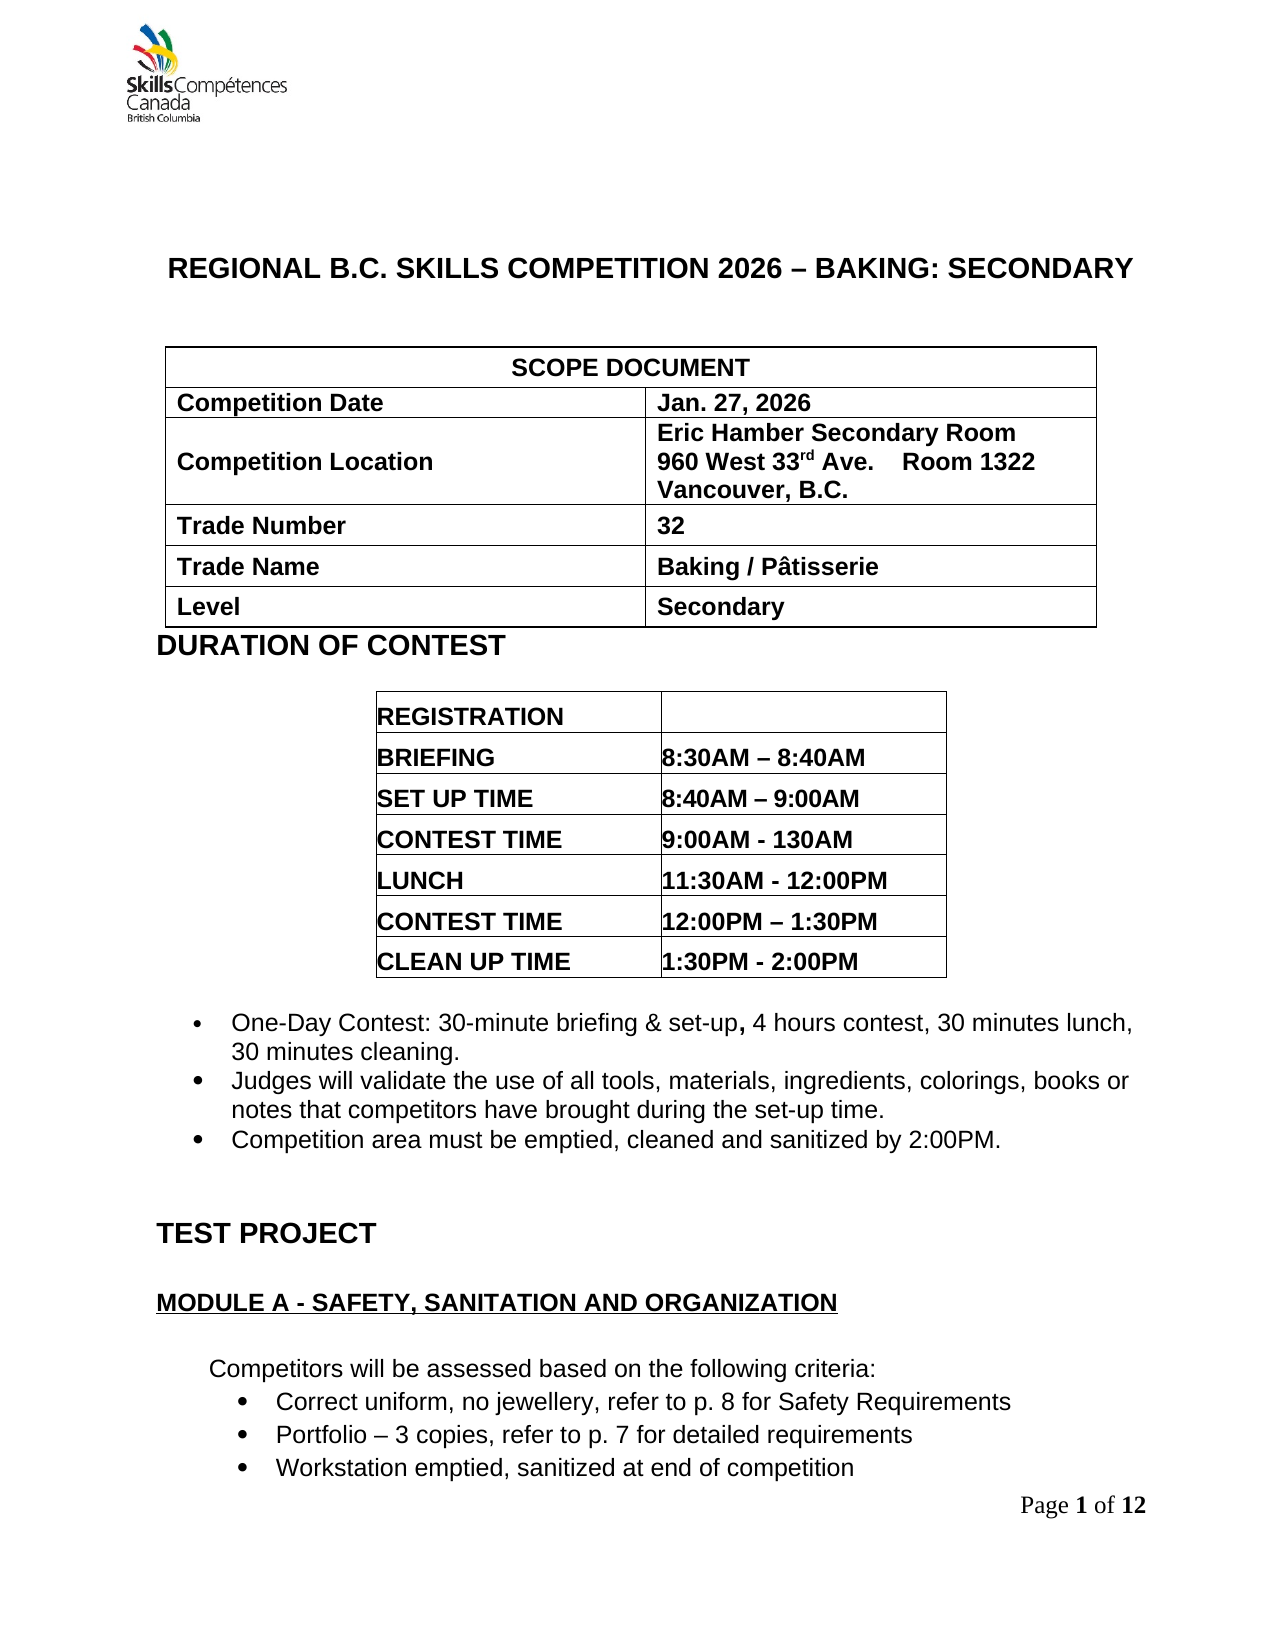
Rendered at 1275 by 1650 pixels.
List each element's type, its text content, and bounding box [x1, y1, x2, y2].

list Competition area must be emptied, cleaned and sanitized by 2:00PM. [194, 1125, 1146, 1154]
table_header REGISTRATION [377, 692, 661, 732]
table_header [662, 692, 946, 732]
list Workstation emptied, sanitized at end of competition [238, 1453, 1146, 1482]
table_cell Trade Name [166, 546, 645, 586]
table_header SCOPE DOCUMENT [166, 348, 1096, 387]
subtitle REGIONAL B.C. SKILLS COMPETITION 2026 – BAKING: SECONDARY [156, 251, 1146, 285]
table_cell Competition Date [166, 388, 645, 417]
table_cell Trade Number [166, 505, 645, 545]
table_cell 32 [646, 505, 1096, 545]
table_cell LUNCH [377, 855, 661, 895]
table_cell 8:40AM – 9:00AM [662, 774, 946, 813]
table_cell Competition Location [166, 418, 645, 504]
table_cell Level [166, 587, 645, 626]
table_cell Jan. 27, 2026 [646, 388, 1096, 417]
list MODULE A - SAFETY, SANITATION AND ORGANIZATION [156, 1288, 1146, 1317]
list Judges will validate the use of all tools, materials, ingredients, colorings, books or notes that competitors have brought during the set-up time. [194, 1066, 1146, 1124]
picture [115, 0, 298, 163]
table_cell 1:30PM - 2:00PM [662, 937, 946, 977]
table_cell Secondary [646, 587, 1096, 626]
table_cell CONTEST TIME [377, 896, 661, 936]
table_cell 12:00PM – 1:30PM [662, 896, 946, 936]
table_cell CLEAN UP TIME [377, 937, 661, 977]
table_cell 11:30AM - 12:00PM [662, 855, 946, 895]
text DURATION OF CONTEST [156, 372, 1146, 661]
table_cell CONTEST TIME [377, 815, 661, 854]
list One-Day Contest: 30-minute briefing & set-up, 4 hours contest, 30 minutes lunch, 30 minutes cleaning. [194, 1008, 1146, 1065]
list Portfolio – 3 copies, refer to p. 7 for detailed requirements [238, 1420, 1146, 1449]
list Correct uniform, no jewellery, refer to p. 8 for Safety Requirements [238, 1387, 1146, 1416]
table_cell BRIEFING [377, 733, 661, 773]
table_cell SET UP TIME [377, 774, 661, 813]
table_cell 8:30AM – 8:40AM [662, 733, 946, 773]
list Competitors will be assessed based on the following criteria: [208, 1354, 1146, 1383]
table_cell Eric Hamber Secondary Room 960 West 33rd Ave. Room 1322 Vancouver, B.C. [646, 418, 1096, 504]
table_cell Baking / Pâtisserie [646, 546, 1096, 586]
table_cell 9:00AM - 130AM [662, 815, 946, 854]
list TEST PROJECT [156, 1216, 1146, 1250]
